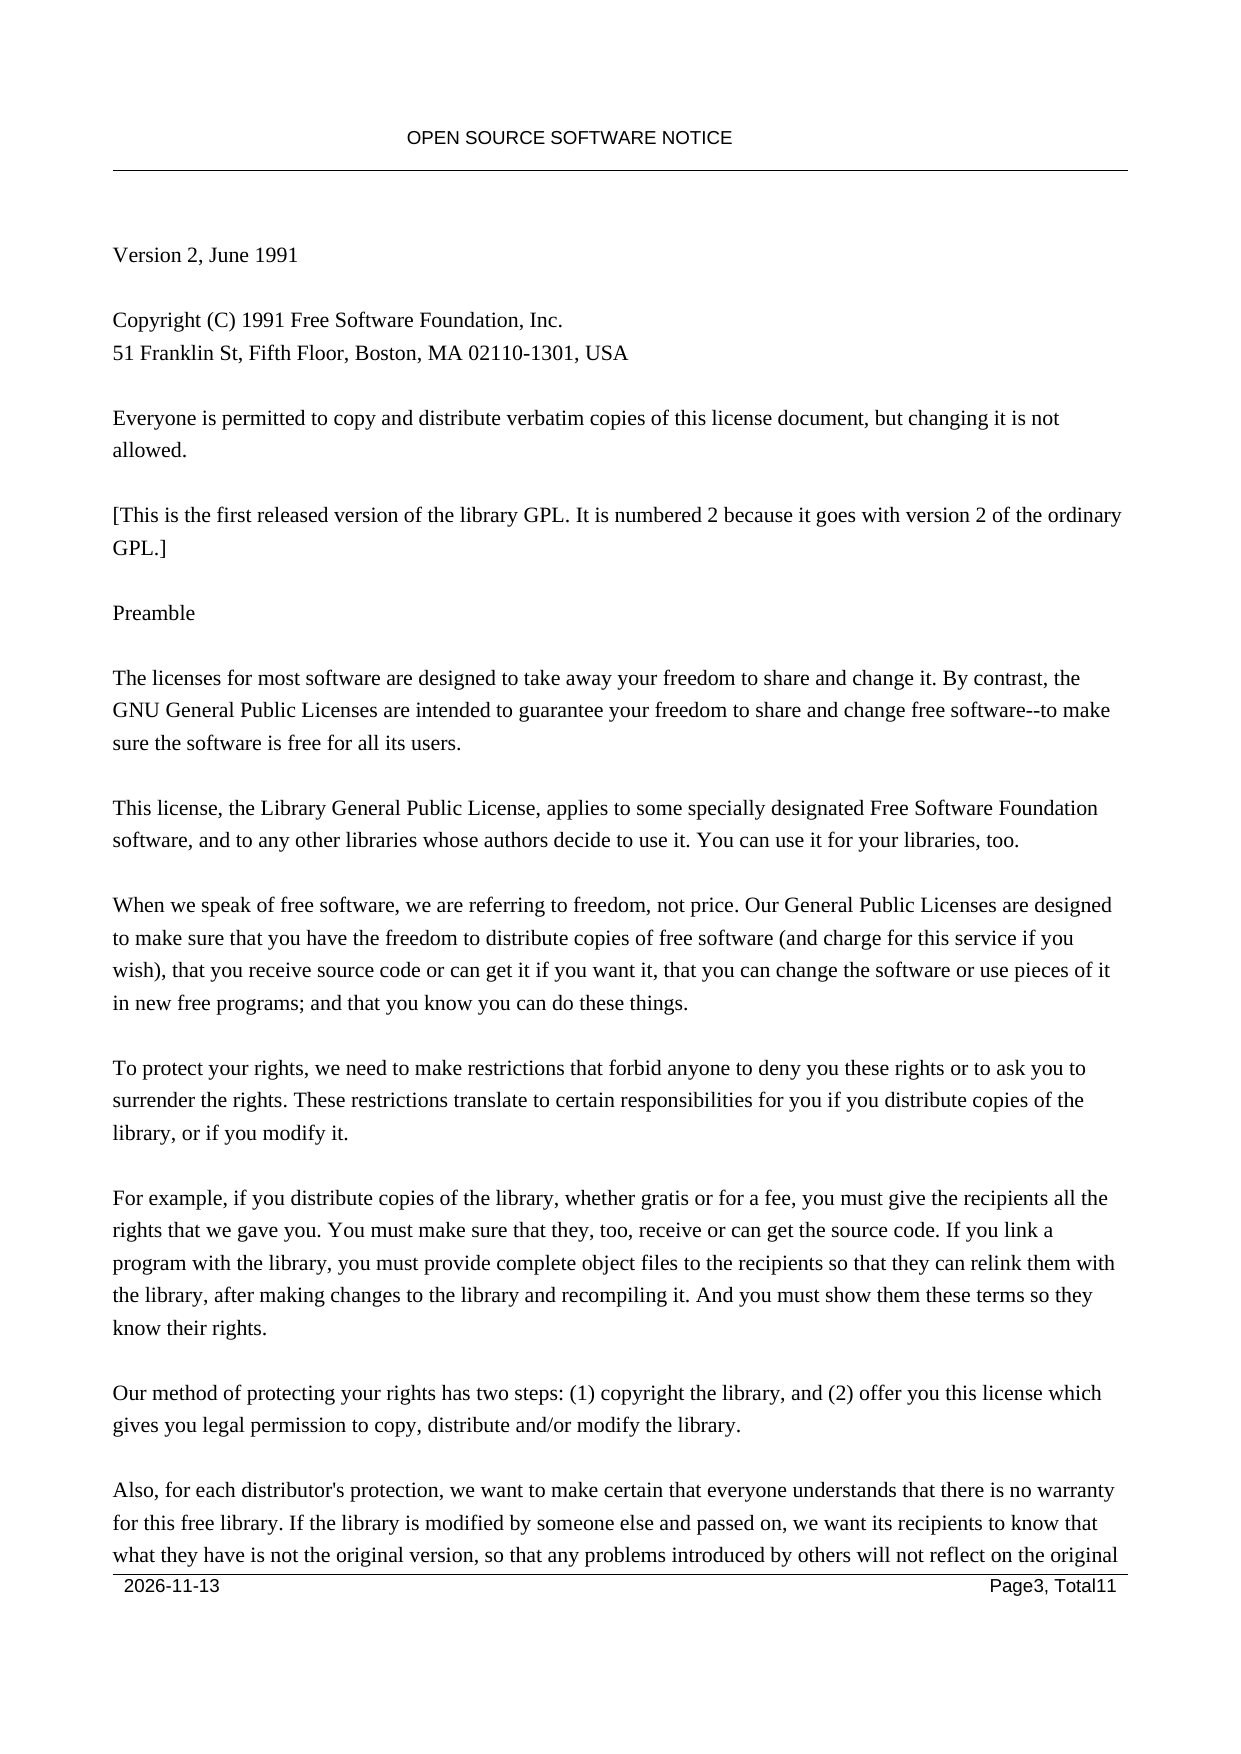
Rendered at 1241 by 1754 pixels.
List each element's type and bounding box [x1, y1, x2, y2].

text [112, 206, 1128, 1571]
